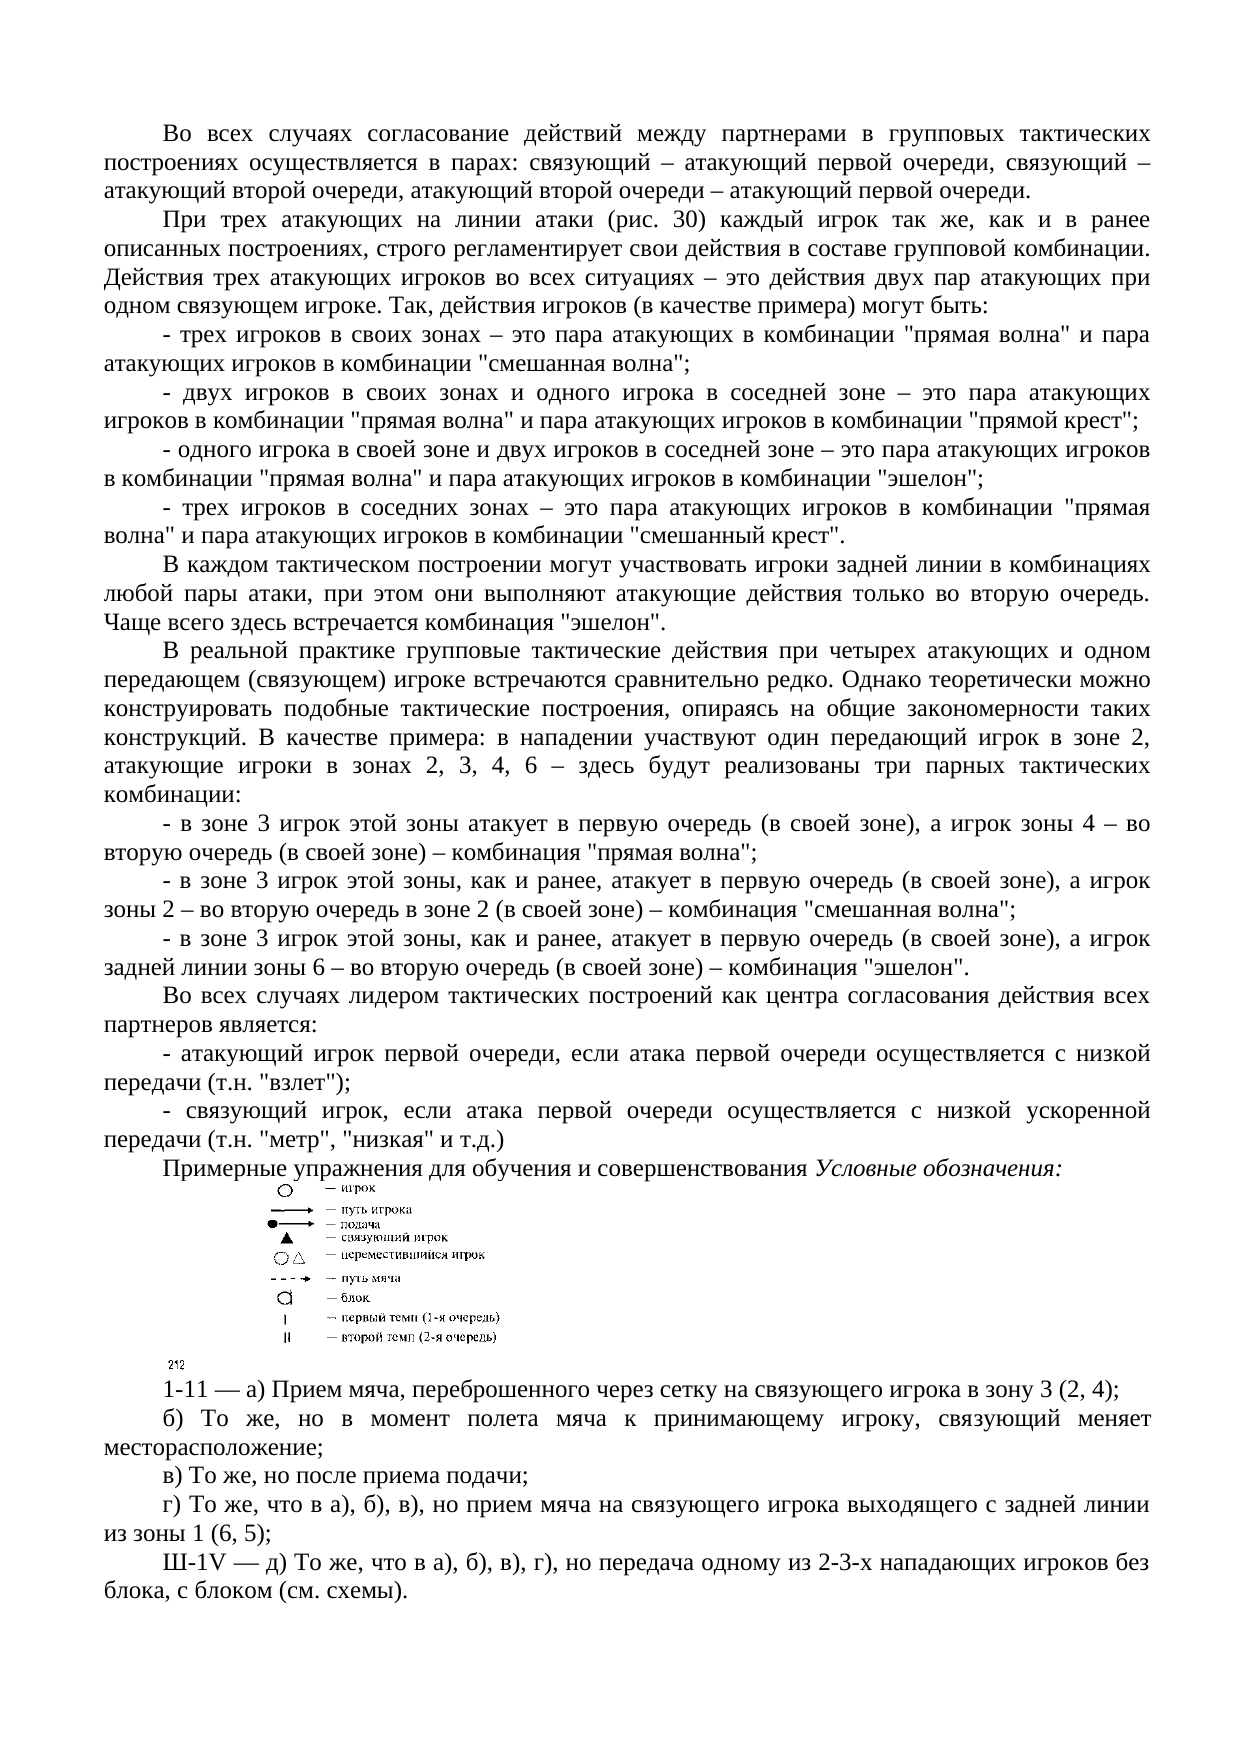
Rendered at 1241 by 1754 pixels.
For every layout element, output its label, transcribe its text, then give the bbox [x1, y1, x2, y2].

text В каждом тактическом построении могут участвовать игроки задней линии в комбинациях любой пары атаки, при этом они выполняют атакующие действия только во вторую очередь. Чаще всего здесь встречается комбинация "эшелон". [103, 549, 1152, 636]
text в) То же, но после приема подачи; [103, 1460, 1152, 1489]
text - трех игроков в своих зонах – это пара атакующих в комбинации "прямая волна" и пара атакующих игроков в комбинации "смешанная волна"; [103, 319, 1152, 377]
text - в зоне 3 игрок этой зоны, как и ранее, атакует в первую очередь (в своей зоне), а игрок задней линии зоны 6 – во вторую очередь (в своей зоне) – комбинация "эшелон". [103, 923, 1152, 981]
text Во всех случаях лидером тактических построений как центра согласования действия всех партнеров является: [103, 981, 1152, 1038]
text б) То же, но в момент полета мяча к принимающему игроку, связующий меняет месторасположение; [103, 1403, 1152, 1460]
text - связующий игрок, если атака первой очереди осуществляется с низкой ускоренной передачи (т.н. "метр", "низкая" и т.д.) [103, 1096, 1152, 1153]
text Примерные упражнения для обучения и совершенствования Условные обозначения: [103, 1153, 1152, 1182]
text - трех игроков в соседних зонах – это пара атакующих игроков в комбинации "прямая волна" и пара атакующих игроков в комбинации "смешанный крест". [103, 492, 1152, 549]
text В реальной практике групповые тактические действия при четырех атакующих и одном передающем (связующем) игроке встречаются сравнительно редко. Однако теоретически можно конструировать подобные тактические построения, опираясь на общие закономерности таких конструкций. В качестве примера: в нападении участвуют один передающий игрок в зоне 2, атакующие игроки в зонах 2, 3, 4, 6 – здесь будут реализованы три парных тактических комбинации: [103, 636, 1152, 808]
text г) То же, что в а), б), в), но прием мяча на связующего игрока выходящего с задней линии из зоны 1 (6, 5); [103, 1489, 1152, 1547]
text Ш-1V — д) То же, что в а), б), в), г), но передача одному из 2-3-х нападающих игроков без блока, с блоком (см. схемы). [103, 1547, 1152, 1604]
text - в зоне 3 игрок этой зоны атакует в первую очередь (в своей зоне), а игрок зоны 4 – во вторую очередь (в своей зоне) – комбинация "прямая волна"; [103, 808, 1152, 866]
text - одного игрока в своей зоне и двух игроков в соседней зоне – это пара атакующих игроков в комбинации "прямая волна" и пара атакующих игроков в комбинации "эшелон"; [103, 434, 1152, 492]
text При трех атакующих на линии атаки (рис. 30) каждый игрок так же, как и в ранее описанных построениях, строго регламентирует свои действия в составе групповой комбинации. Действия трех атакующих игроков во всех ситуациях – это действия двух пар атакующих при одном связующем игроке. Так, действия игроков (в качестве примера) могут быть: [103, 204, 1152, 319]
picture [162, 1181, 583, 1374]
text - атакующий игрок первой очереди, если атака первой очереди осуществляется с низкой передачи (т.н. "взлет"); [103, 1038, 1152, 1096]
text 1-11 — а) Прием мяча, переброшенного через сетку на связующего игрока в зону 3 (2, 4); [103, 1374, 1152, 1403]
text Во всех случаях согласование действий между партнерами в групповых тактических построениях осуществляется в парах: связующий – атакующий первой очереди, связующий – атакующий второй очереди, атакующий второй очереди – атакующий первой очереди. [103, 118, 1152, 204]
text - двух игроков в своих зонах и одного игрока в соседней зоне – это пара атакующих игроков в комбинации "прямая волна" и пара атакующих игроков в комбинации "прямой крест"; [103, 377, 1152, 434]
text - в зоне 3 игрок этой зоны, как и ранее, атакует в первую очередь (в своей зоне), а игрок зоны 2 – во вторую очередь в зоне 2 (в своей зоне) – комбинация "смешанная волна"; [103, 866, 1152, 923]
